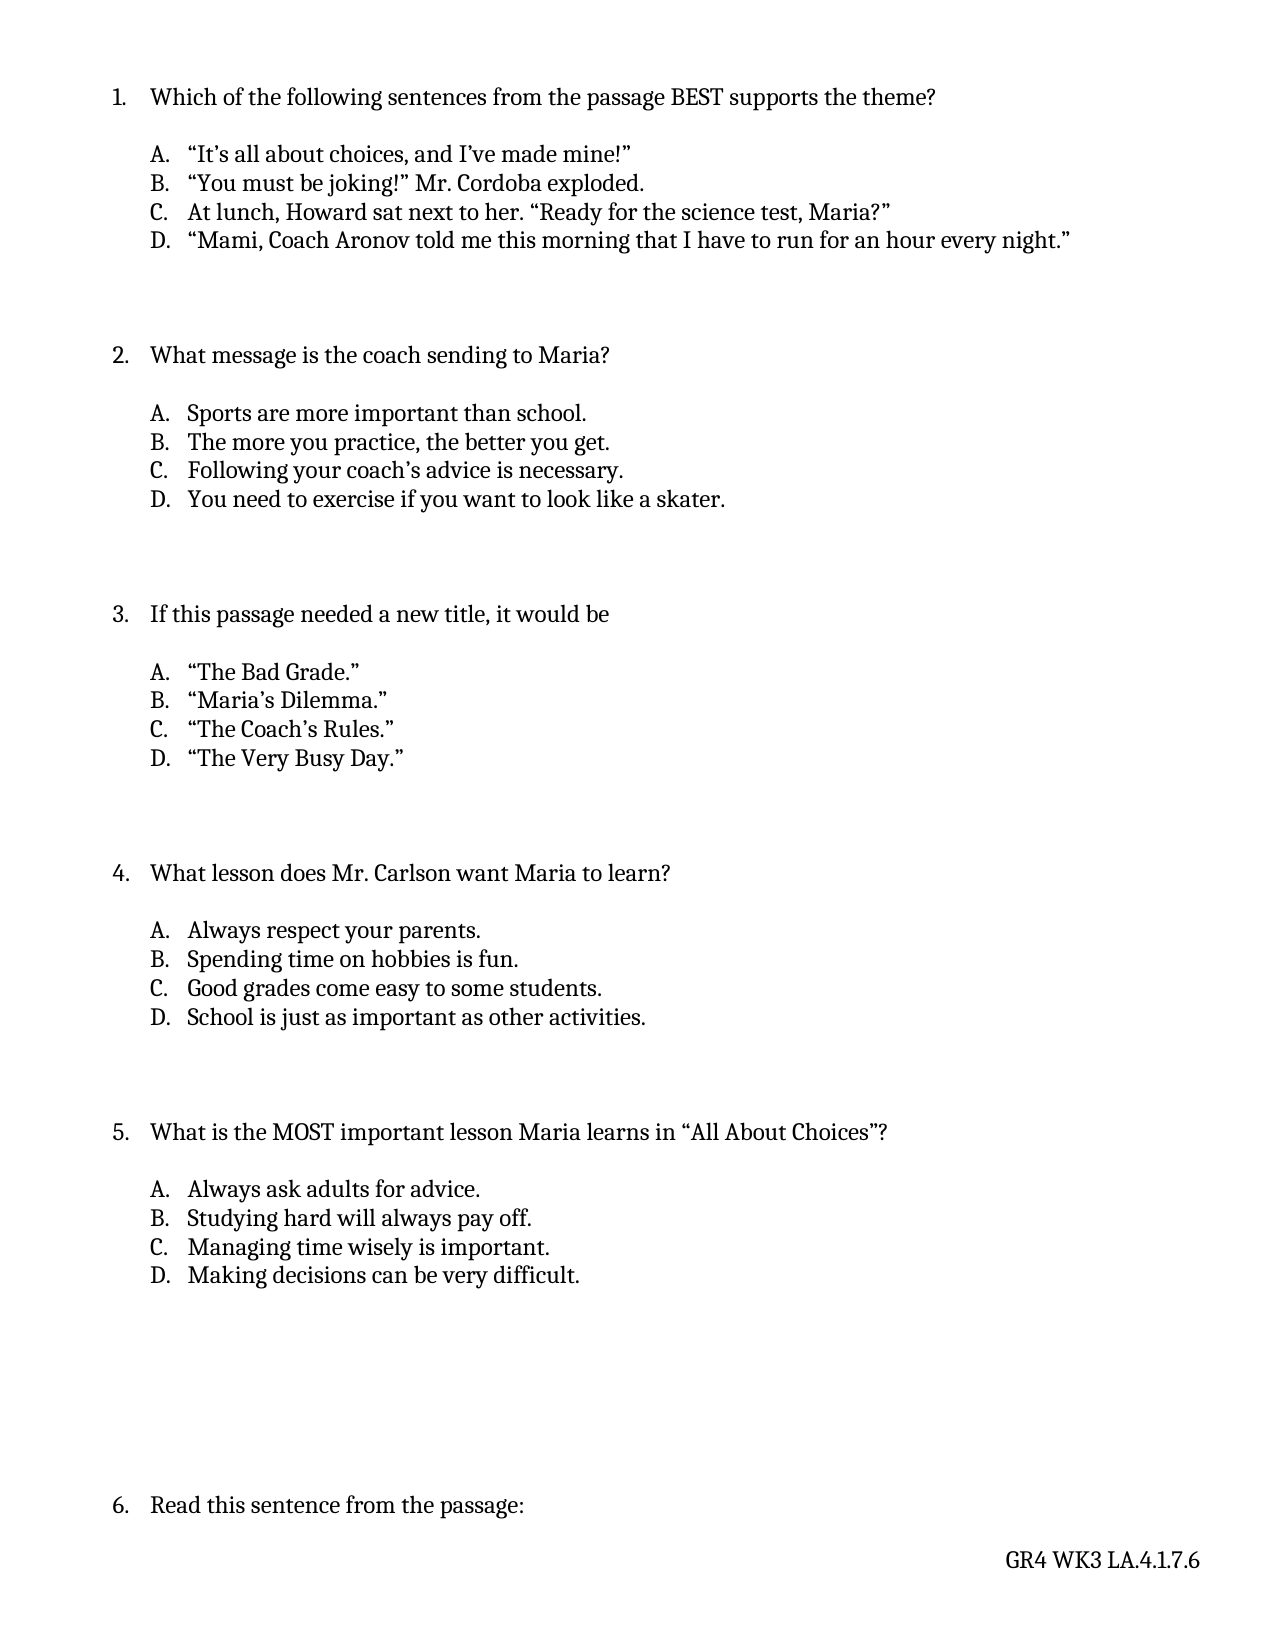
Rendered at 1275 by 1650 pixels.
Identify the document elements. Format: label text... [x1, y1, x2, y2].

list “Mami, Coach Aronov told me this morning that I have to run for an hour every night.” [150, 226, 1200, 255]
list “The Very Busy Day.” [150, 744, 1200, 772]
list Spending time on hobbies is fun. [150, 945, 1200, 974]
list Managing time wisely is important. [150, 1232, 1200, 1261]
list “You must be joking!” Mr. Cordoba exploded. [150, 169, 1200, 197]
list Making decisions can be very difficult. [150, 1261, 1200, 1290]
list Always respect your parents. [150, 916, 1200, 945]
list The more you practice, the better you get. [150, 427, 1200, 456]
list Read this sentence from the passage: [112, 1491, 1200, 1520]
list “Maria’s Dilemma.” [150, 686, 1200, 715]
list What message is the coach sending to Maria? [112, 341, 1200, 370]
list What is the MOST important lesson Maria learns in “All About Choices”? [112, 1117, 1200, 1146]
list What lesson does Mr. Carlson want Maria to learn? [112, 859, 1200, 887]
list Sports are more important than school. [150, 399, 1200, 427]
list “The Bad Grade.” [150, 657, 1200, 686]
list Which of the following sentences from the passage BEST supports the theme? [112, 82, 1200, 111]
list At lunch, Howard sat next to her. “Ready for the science test, Maria?” [150, 197, 1200, 226]
list Always ask adults for advice. [150, 1175, 1200, 1204]
list “It’s all about choices, and I’ve made mine!” [150, 140, 1200, 169]
list You need to exercise if you want to look like a skater. [150, 485, 1200, 514]
list Studying hard will always pay off. [150, 1204, 1200, 1232]
list If this passage needed a new title, it would be [112, 600, 1200, 629]
list Following your coach’s advice is necessary. [150, 456, 1200, 485]
list “The Coach’s Rules.” [150, 715, 1200, 744]
list Good grades come easy to some students. [150, 974, 1200, 1002]
list School is just as important as other activities. [150, 1002, 1200, 1031]
